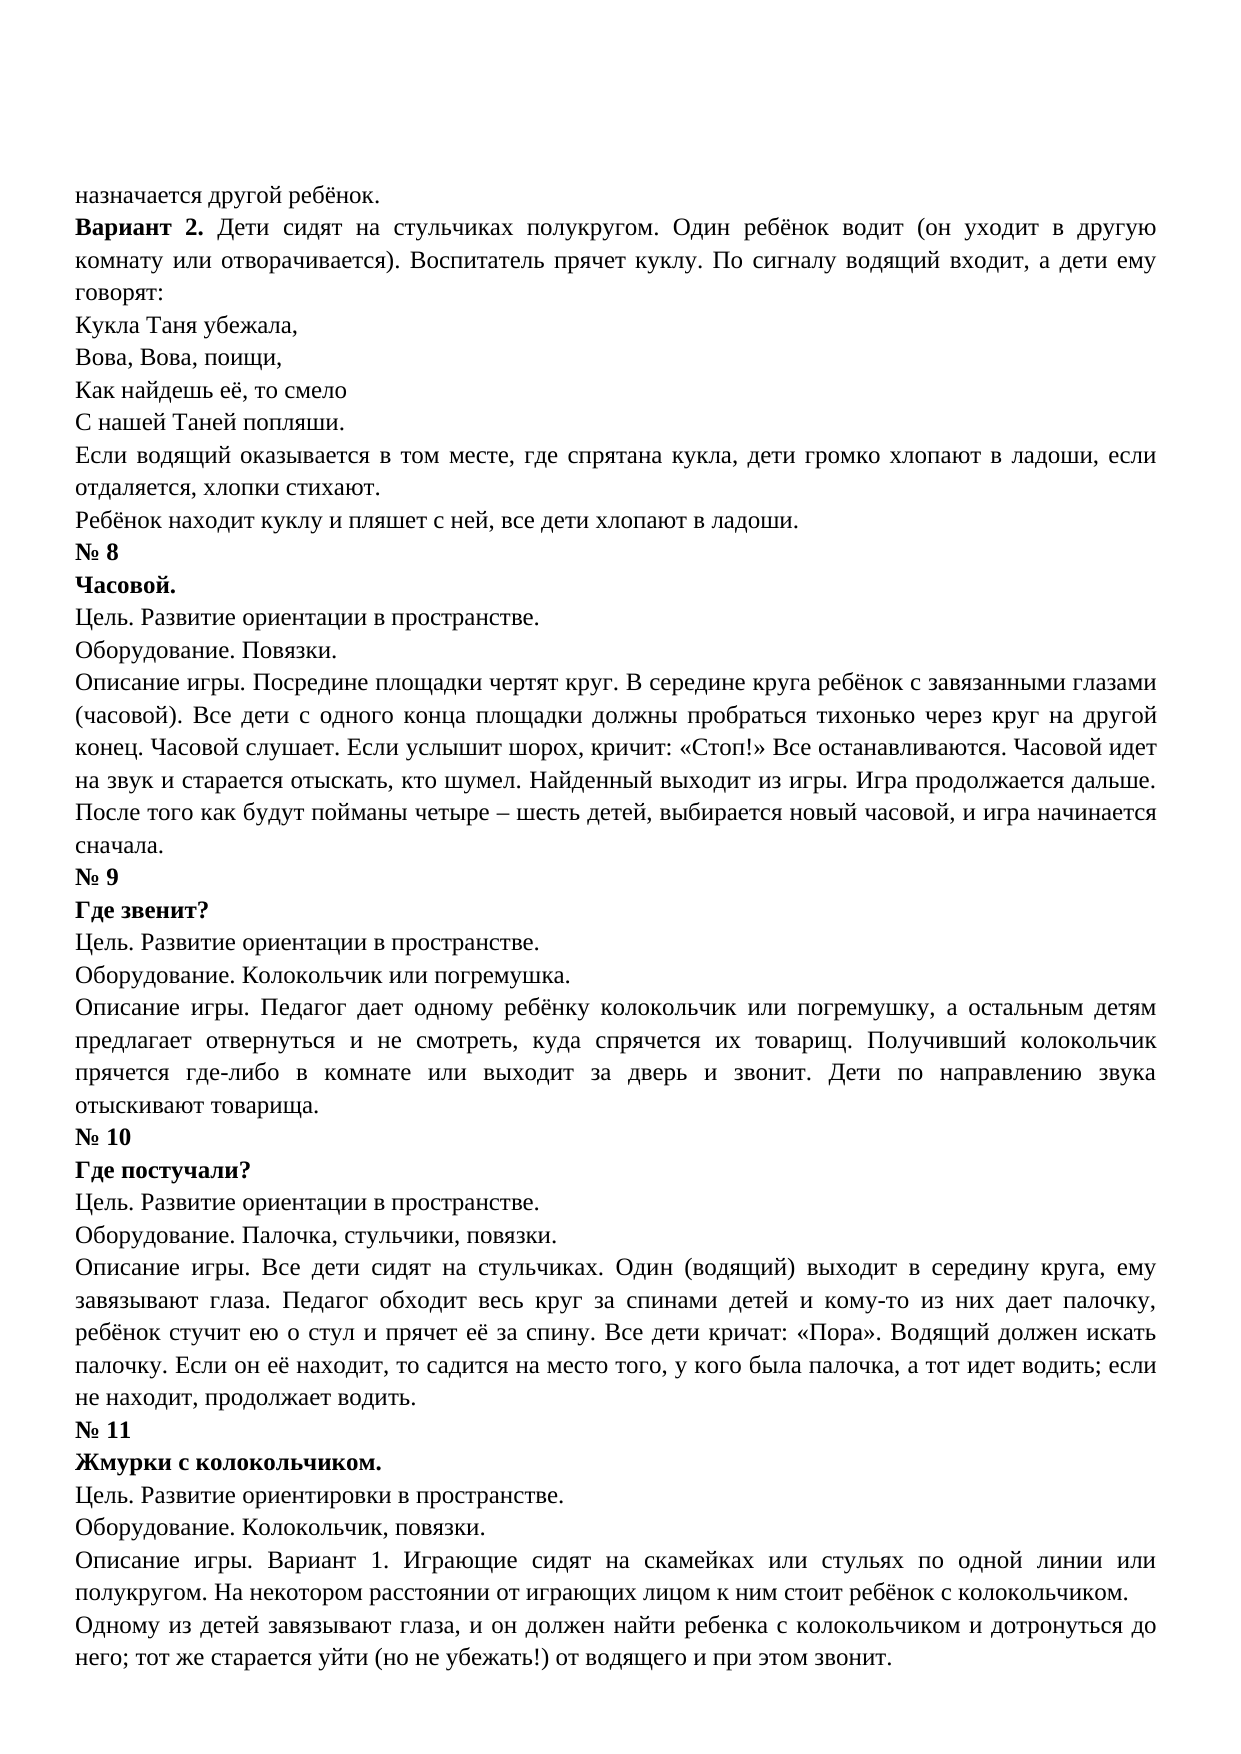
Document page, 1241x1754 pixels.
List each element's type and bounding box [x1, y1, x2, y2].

table_header [74, 174, 1159, 1672]
